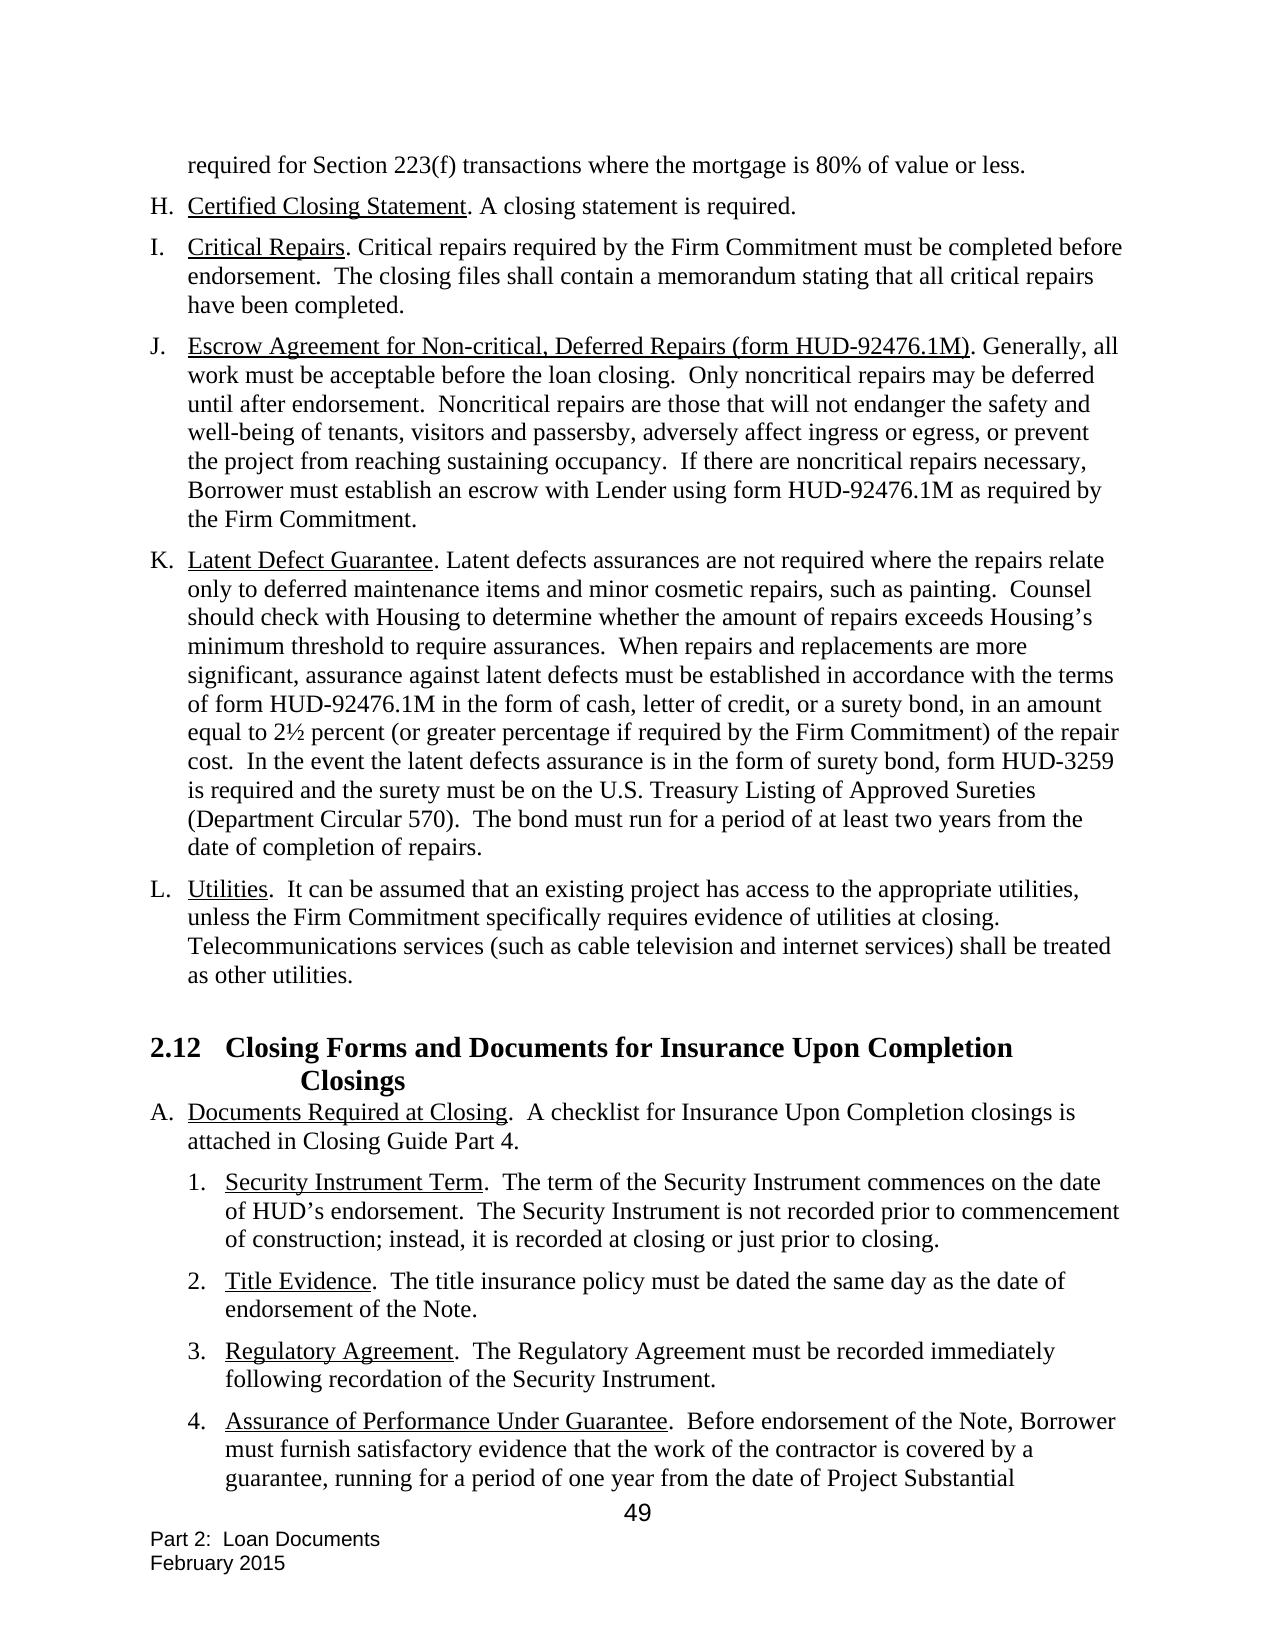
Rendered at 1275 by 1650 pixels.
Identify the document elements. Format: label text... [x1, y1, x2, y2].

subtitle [187, 1406, 1125, 1492]
subtitle Certified Closing Statement. A closing statement is required. [150, 191, 1125, 220]
subtitle 2.12 Closing Forms and Documents for Insurance Upon Completion Closings [150, 1030, 1125, 1097]
subtitle Title Evidence. The title insurance policy must be dated the same day as the date of endorsement of the Note. [187, 1266, 1125, 1323]
subtitle Critical Repairs. Critical repairs required by the Firm Commitment must be completed before endorsement. The closing files shall contain a memorandum stating that all critical repairs have been completed. [150, 232, 1125, 319]
subtitle Documents Required at Closing. A checklist for Insurance Upon Completion closings is attached in Closing Guide Part 4. [150, 1097, 1125, 1154]
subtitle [150, 150, 1125, 179]
subtitle Security Instrument Term. The term of the Security Instrument commences on the date of HUD’s endorsement. The Security Instrument is not recorded prior to commencement of construction; instead, it is recorded at closing or just prior to closing. [187, 1167, 1125, 1253]
subtitle Regulatory Agreement. The Regulatory Agreement must be recorded immediately following recordation of the Security Instrument. [187, 1336, 1125, 1393]
subtitle Escrow Agreement for Non-critical, Deferred Repairs (form HUD-92476.1M). Generally, all work must be acceptable before the loan closing. Only noncritical repairs may be deferred until after endorsement. Noncritical repairs are those that will not endanger the safety and well-being of tenants, visitors and passersby, adversely affect ingress or egress, or prevent the project from reaching sustaining occupancy. If there are noncritical repairs necessary, Borrower must establish an escrow with Lender using form HUD-92476.1M as required by the Firm Commitment. [150, 331, 1125, 532]
subtitle Utilities. It can be assumed that an existing project has access to the appropriate utilities, unless the Firm Commitment specifically requires evidence of utilities at closing. Telecommunications services (such as cable television and internet services) shall be treated as other utilities. [150, 874, 1125, 989]
subtitle Latent Defect Guarantee. Latent defects assurances are not required where the repairs relate only to deferred maintenance items and minor cosmetic repairs, such as painting. Counsel should check with Housing to determine whether the amount of repairs exceeds Housing’s minimum threshold to require assurances. When repairs and replacements are more significant, assurance against latent defects must be established in accordance with the terms of form HUD-92476.1M in the form of cash, letter of credit, or a surety bond, in an amount equal to 2½ percent (or greater percentage if required by the Firm Commitment) of the repair cost. In the event the latent defects assurance is in the form of surety bond, form HUD-3259 is required and the surety must be on the U.S. Treasury Listing of Approved Sureties (Department Circular 570). The bond must run for a period of at least two years from the date of completion of repairs. [150, 545, 1125, 861]
